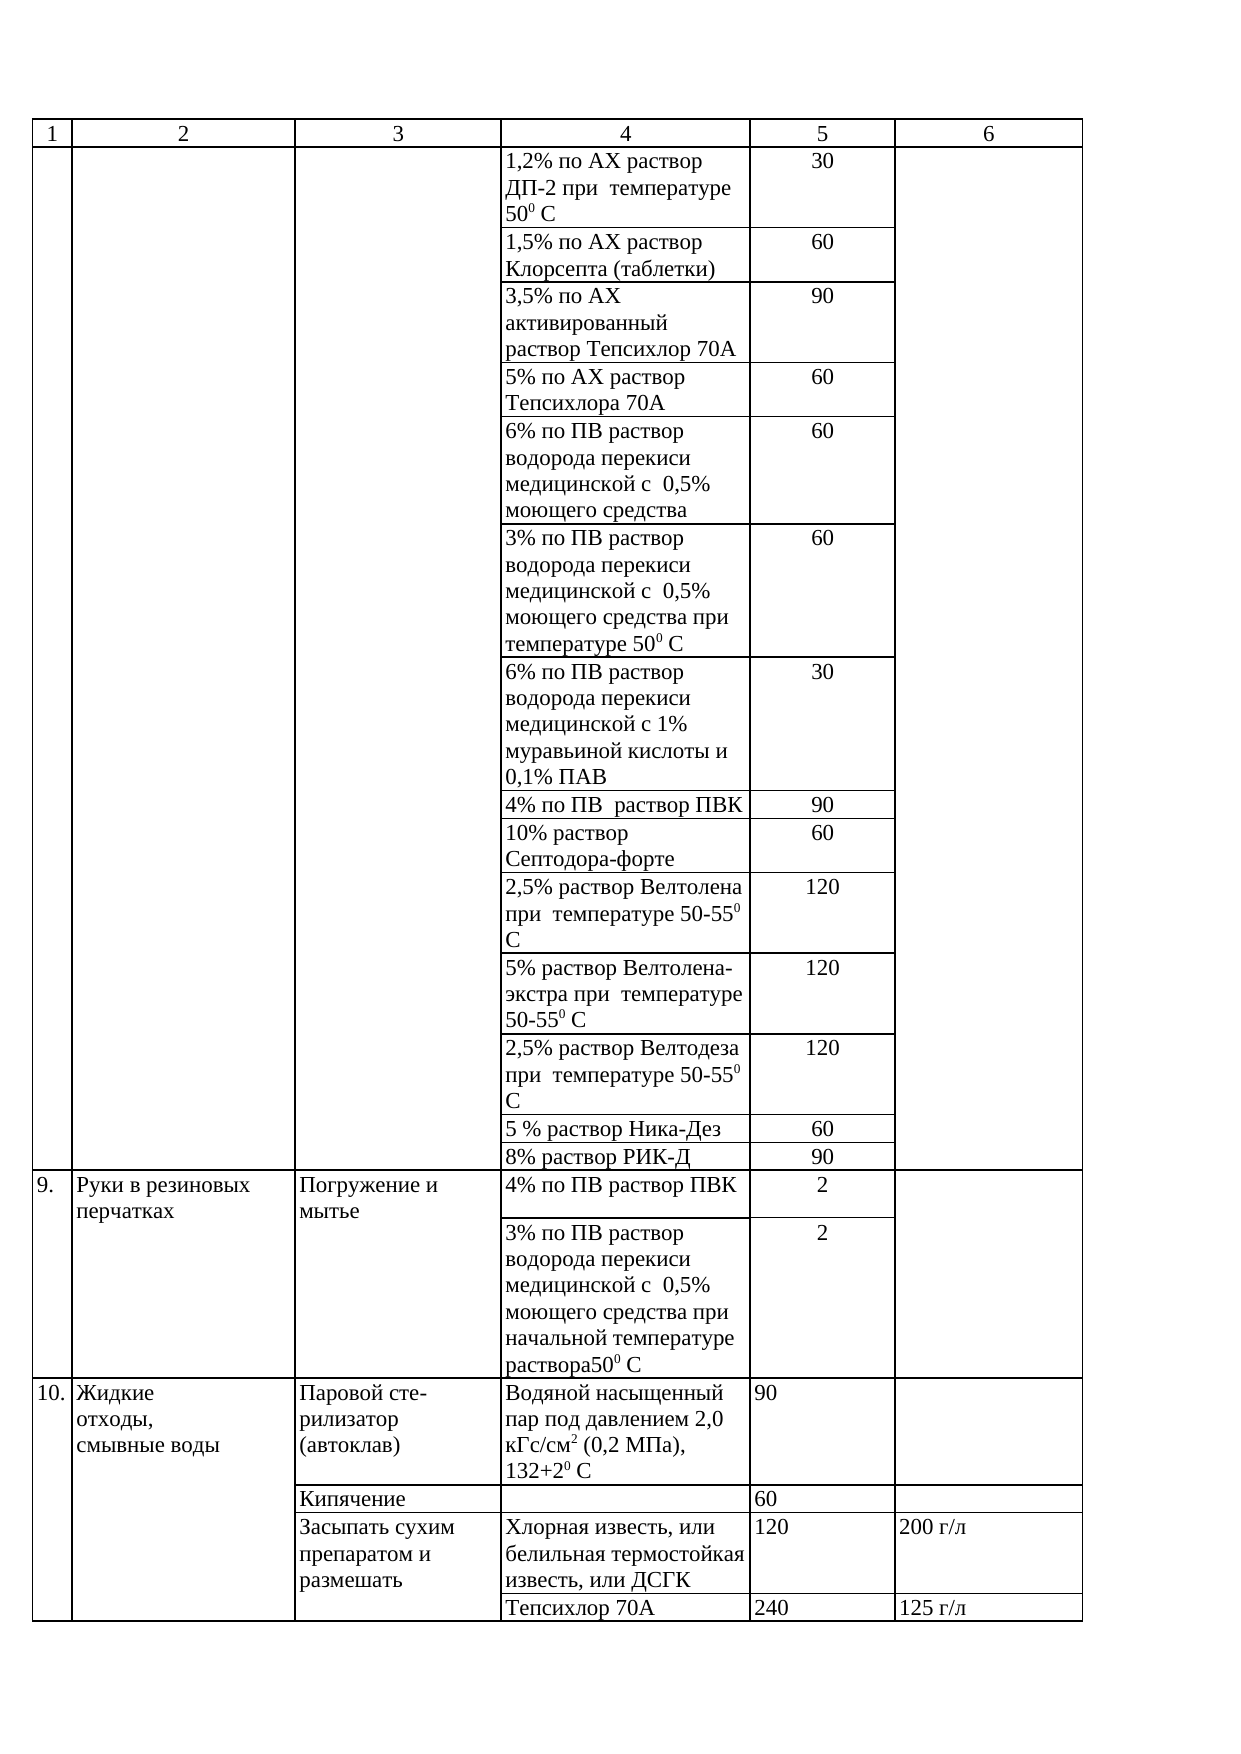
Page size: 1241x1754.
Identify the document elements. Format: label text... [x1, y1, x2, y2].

table_cell 2 [751, 1171, 894, 1217]
table_cell Кипячение [296, 1486, 500, 1512]
table_cell Паровой стерилизатор (автоклав) [296, 1379, 500, 1484]
table_header 1 [33, 120, 71, 146]
table_cell 120 [751, 1035, 894, 1113]
table_cell Жидкие отходы, смывные воды [73, 1379, 294, 1620]
table_cell 125 г/л [896, 1594, 1082, 1620]
table_cell 4% по ПВ раствор ПВК [502, 1171, 749, 1217]
table_cell 90 [751, 1379, 894, 1484]
table_cell 3% по ПВ раствор водорода перекиси медицинской с 0,5% моющего средства при температуре 500 С [502, 525, 749, 656]
table_cell 60 [751, 228, 894, 281]
table_cell 6% по ПВ раствор водорода перекиси медицинской с 1% муравьиной кислоты и 0,1% ПАВ [502, 658, 749, 789]
table_cell [896, 1379, 1082, 1484]
table_cell 10% раствор Септодора-форте [502, 819, 749, 872]
table_cell 4% по ПВ раствор ПВК [502, 791, 749, 817]
table_cell 10. [33, 1379, 71, 1620]
table_cell 120 [751, 954, 894, 1033]
table_cell 60 [751, 525, 894, 656]
table_cell 2 [751, 1218, 894, 1377]
table_cell 120 [751, 873, 894, 952]
table_cell 9. [33, 1171, 71, 1377]
table_cell Водяной насыщенный пар под давлением 2,0 кГс/см2 (0,2 МПа), 132+20 С [502, 1379, 749, 1484]
table_cell [502, 1486, 749, 1512]
table_cell 6% по ПВ раствор водорода перекиси медицинской с 0,5% моющего средства [502, 417, 749, 523]
table_cell 3,5% по АХ активированный раствор Тепсихлор 70А [502, 283, 749, 362]
table_cell 30 [751, 148, 894, 227]
table_header 4 [502, 120, 749, 146]
table_cell 90 [751, 283, 894, 362]
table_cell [502, 1513, 749, 1592]
table_cell 2,5% раствор Велтолена при температуре 50-550 С [502, 873, 749, 952]
table_cell 30 [751, 658, 894, 789]
table_cell Засыпать сухим препаратом и размешать [296, 1513, 500, 1620]
table_cell 60 [751, 1115, 894, 1141]
table_cell Руки в резиновых перчатках [73, 1171, 294, 1377]
table_cell 60 [751, 1486, 894, 1512]
table_cell [896, 1171, 1082, 1377]
table_header 2 [73, 120, 294, 146]
table_header 3 [296, 120, 500, 146]
table_cell 5 % раствор Ника-Дез [502, 1115, 749, 1141]
table_cell 60 [751, 417, 894, 523]
table_cell 5% по АХ раствор Тепсихлора 70А [502, 363, 749, 416]
table_cell 1,5% по АХ раствор Клорсепта (таблетки) [502, 228, 749, 281]
table_cell Тепсихлор 70А [502, 1594, 749, 1620]
table_header 5 [751, 120, 894, 146]
table_cell 90 [751, 1143, 894, 1169]
table_cell 60 [751, 819, 894, 872]
table_cell Погружение и мытье [296, 1171, 500, 1377]
table_cell 240 [751, 1594, 894, 1620]
table_cell [896, 1486, 1082, 1512]
table_cell 60 [751, 363, 894, 416]
table_cell 3% по ПВ раствор водорода перекиси медицинской с 0,5% моющего средства при начальной температуре раствора500 С [502, 1219, 749, 1377]
table_cell 120 [751, 1513, 894, 1592]
table_cell 8% раствор РИК-Д [502, 1143, 749, 1169]
table_cell 2,5% раствор Велтодеза при температуре 50-550 С [502, 1035, 749, 1113]
table_header 6 [896, 120, 1082, 146]
table_cell 90 [751, 791, 894, 817]
table_cell 5% раствор Велтолена-экстра при температуре 50-550 С [502, 954, 749, 1033]
table_cell 200 г/л [896, 1513, 1082, 1592]
table_cell 1,2% по АХ раствор ДП-2 при температуре 500 С [502, 148, 749, 227]
